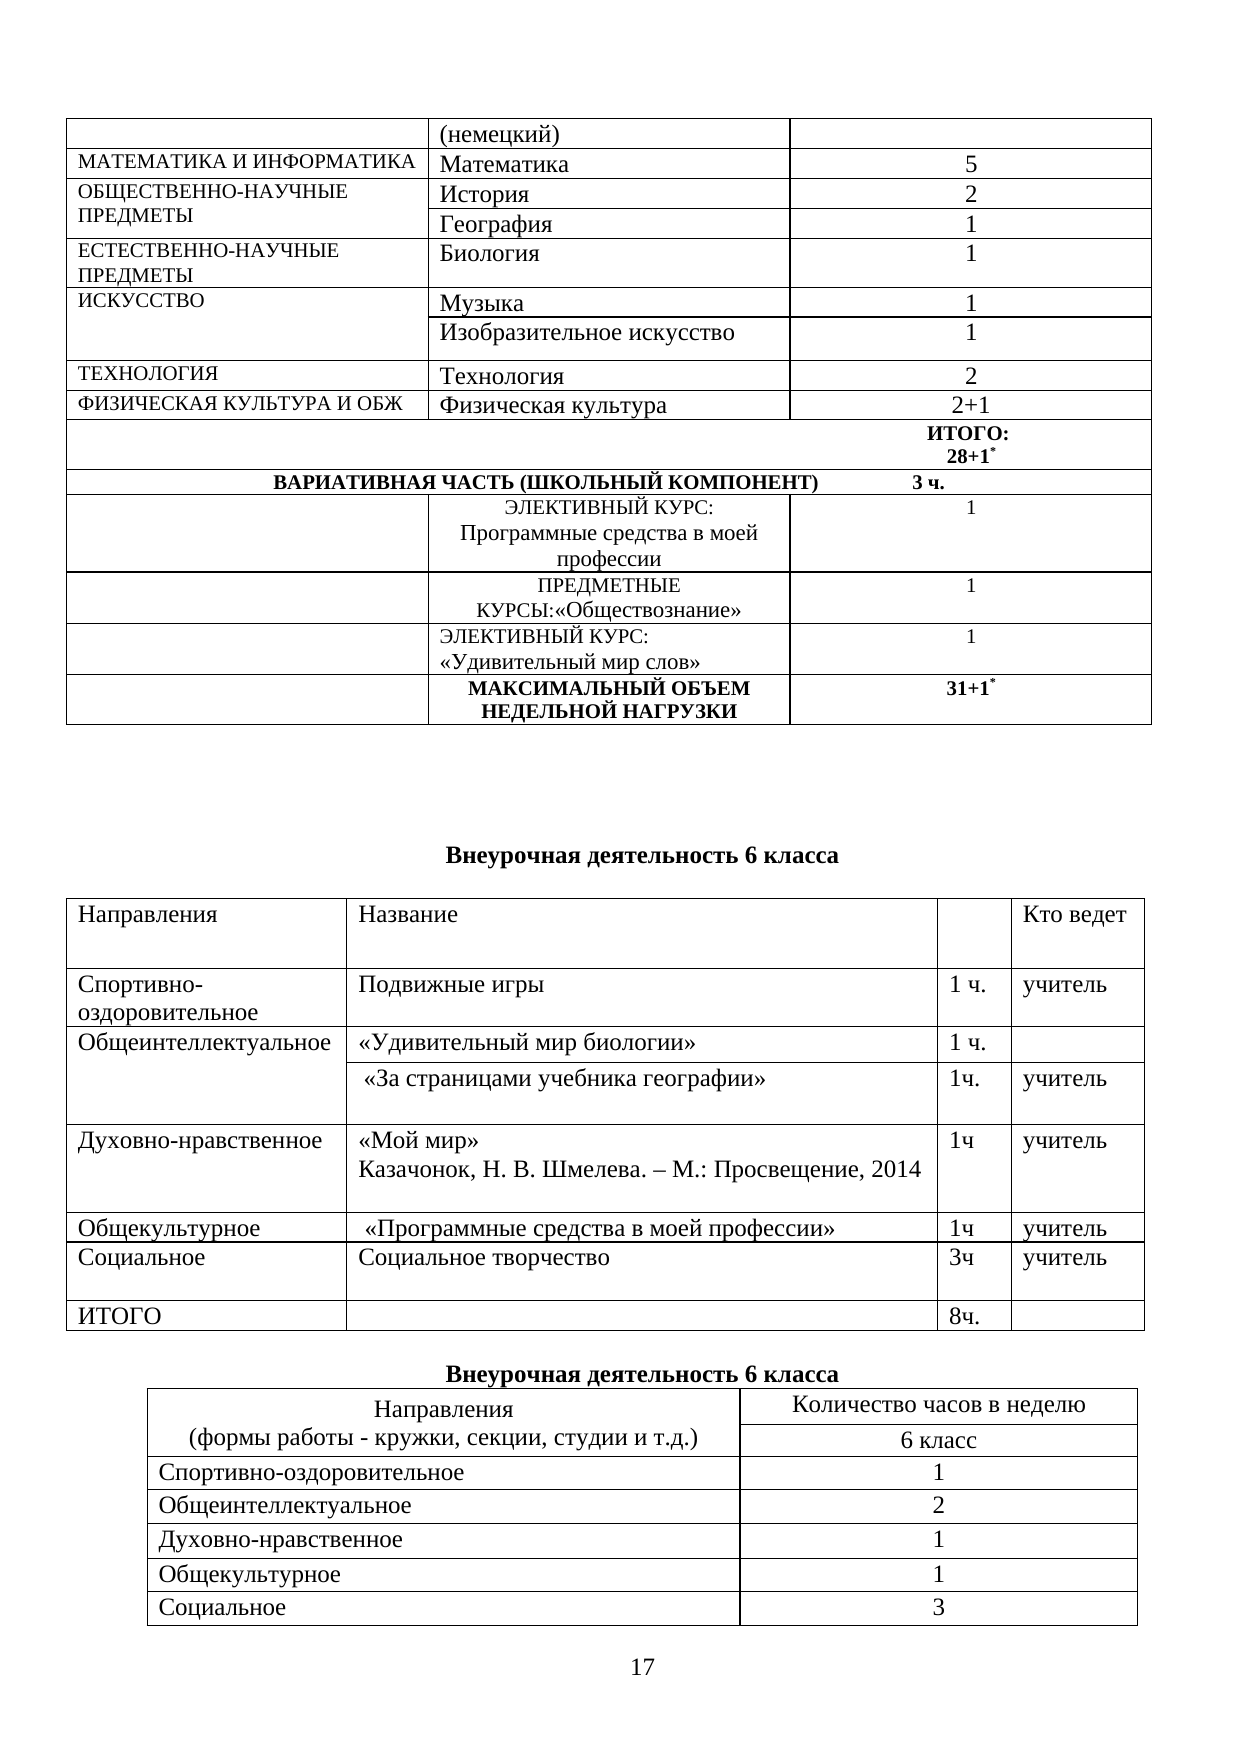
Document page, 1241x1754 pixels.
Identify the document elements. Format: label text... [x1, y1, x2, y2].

table_header Название [347, 899, 937, 968]
table_cell 2 [791, 361, 1151, 389]
table_cell Математика [429, 149, 789, 178]
table_cell [1012, 1027, 1144, 1062]
table_header Направления (формы работы - кружки, секции, студии и т.д.) [148, 1389, 739, 1456]
table_cell Изобразительное искусство [429, 318, 789, 360]
table_cell Общеинтеллектуальное [67, 1027, 346, 1124]
table_cell «Мой мир» Казачонок, Н. В. Шмелева. – М.: Просвещение, 2014 [347, 1125, 937, 1212]
table_cell 3 [741, 1592, 1137, 1624]
table_cell 2 [741, 1490, 1137, 1523]
table_cell География [429, 209, 789, 237]
table_cell Общекультурное [148, 1559, 739, 1591]
table_cell Биология [429, 239, 789, 287]
table_cell «Удивительный мир биологии» [347, 1027, 937, 1062]
table_cell [67, 573, 428, 623]
table_cell Спортивно-оздоровительное [67, 969, 346, 1026]
table_cell ИТОГО [67, 1301, 346, 1330]
table_cell учитель [1012, 1243, 1144, 1300]
table_cell Социальное [148, 1592, 739, 1624]
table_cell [429, 119, 789, 148]
table_cell [1012, 1301, 1144, 1330]
table_cell 8ч. [938, 1301, 1011, 1330]
table_cell 1ч [938, 1213, 1011, 1241]
table_cell [67, 495, 428, 571]
table_cell ИСКУССТВО [67, 288, 428, 360]
table_cell 2 [791, 179, 1151, 208]
table_header Количество часов в неделю [741, 1389, 1137, 1424]
table_cell ЭЛЕКТИВНЫЙ КУРС: «Удивительный мир слов» [429, 624, 789, 674]
table_cell 1 ч. [938, 969, 1011, 1026]
table_cell [67, 624, 428, 674]
table_cell Общекультурное [67, 1213, 346, 1241]
table_cell История [429, 179, 789, 208]
table_cell ОБЩЕСТВЕННО-НАУЧНЫЕ ПРЕДМЕТЫ [67, 179, 428, 237]
table_cell Физическая культура [429, 391, 789, 419]
table_header [938, 899, 1011, 968]
table_cell ПРЕДМЕТНЫЕ КУРСЫ:«Обществознание» [429, 573, 789, 623]
table_cell 6 класс [741, 1425, 1137, 1456]
table_cell 1 [791, 318, 1151, 360]
table_cell Духовно-нравственное [148, 1524, 739, 1558]
table_cell учитель [1012, 969, 1144, 1026]
table_cell 1 [741, 1559, 1137, 1591]
table_header Направления [67, 899, 346, 968]
table_cell ТЕХНОЛОГИЯ [67, 361, 428, 389]
table_cell [67, 675, 428, 723]
table_cell ЕСТЕСТВЕННО-НАУЧНЫЕ ПРЕДМЕТЫ [67, 239, 428, 287]
table_cell МАТЕМАТИКА И ИНФОРМАТИКА [67, 149, 428, 178]
table_cell 3ч [938, 1243, 1011, 1300]
table_cell 5 [791, 149, 1151, 178]
table_cell Социальное [67, 1243, 346, 1300]
table_cell 1 [791, 209, 1151, 237]
table_cell ИТОГО: 28+1* [67, 420, 1151, 468]
table_cell Общеинтеллектуальное [148, 1490, 739, 1523]
table_cell Технология [429, 361, 789, 389]
table_cell 1ч [938, 1125, 1011, 1212]
table_cell Духовно-нравственное [67, 1125, 346, 1212]
table_cell 1 [791, 573, 1151, 623]
table_cell [347, 1301, 937, 1330]
table_cell Музыка [429, 288, 789, 316]
table_cell 2+1 [791, 391, 1151, 419]
table_cell учитель [1012, 1213, 1144, 1241]
table_cell учитель [1012, 1063, 1144, 1124]
table_cell Социальное творчество [347, 1243, 937, 1300]
table_cell 1 ч. [938, 1027, 1011, 1062]
text Внеурочная деятельность 6 класса [89, 1359, 1196, 1388]
table_cell ФИЗИЧЕСКАЯ КУЛЬТУРА И ОБЖ [67, 391, 428, 419]
text Внеурочная деятельность 6 класса [89, 840, 1196, 869]
table_cell Спортивно-оздоровительное [148, 1457, 739, 1489]
table_cell ЭЛЕКТИВНЫЙ КУРС: Программные средства в моей профессии [429, 495, 789, 571]
table_cell 1 [791, 239, 1151, 287]
table_cell «Программные средства в моей профессии» [347, 1213, 937, 1241]
table_cell 1ч. [938, 1063, 1011, 1124]
table_cell 1 [741, 1524, 1137, 1558]
table_cell 2 [791, 119, 1151, 148]
table_cell 1 [791, 288, 1151, 316]
table_cell 31+1* [791, 675, 1151, 723]
table_cell МАКСИМАЛЬНЫЙ ОБЪЕМ НЕДЕЛЬНОЙ НАГРУЗКИ [429, 675, 789, 723]
table_cell 1 [741, 1457, 1137, 1489]
table_cell 1 [791, 624, 1151, 674]
table_cell «За страницами учебника географии» [347, 1063, 937, 1124]
table_cell учитель [1012, 1125, 1144, 1212]
table_header Кто ведет [1012, 899, 1144, 968]
table_cell 1 [791, 495, 1151, 571]
table_cell ВАРИАТИВНАЯ ЧАСТЬ (ШКОЛЬНЫЙ КОМПОНЕНТ) 3 ч. [67, 470, 1151, 494]
table_cell Подвижные игры [347, 969, 937, 1026]
